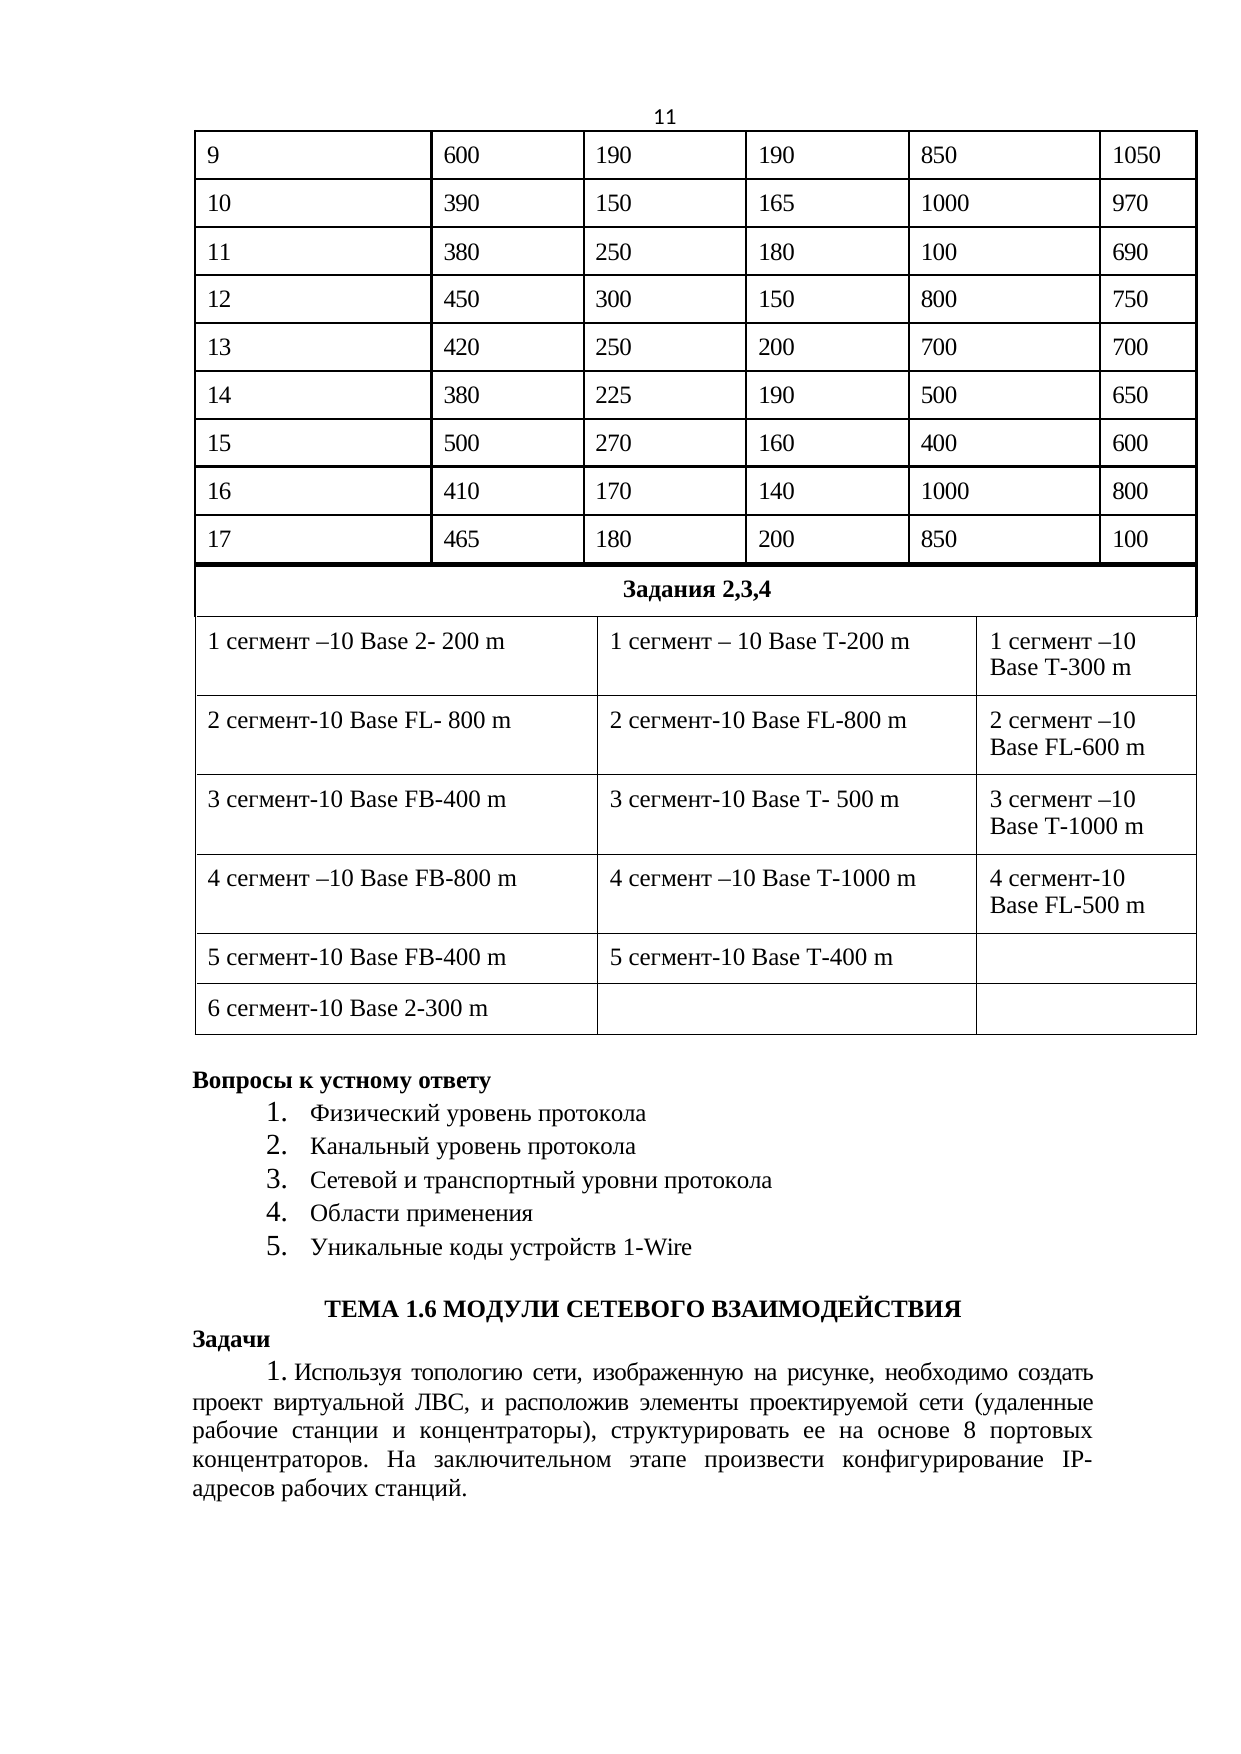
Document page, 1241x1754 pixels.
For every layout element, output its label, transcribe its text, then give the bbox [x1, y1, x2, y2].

table_cell Задания 2,3,4 [196, 567, 1195, 616]
table_cell 160 [747, 420, 908, 465]
table_cell 5 сегмент-10 Base FB-400 m [196, 934, 597, 983]
table_cell 3 сегмент-10 Base T- 500 m [598, 775, 976, 853]
table_cell 2 сегмент-10 Base FL- 800 m [196, 696, 597, 774]
table_cell 2 сегмент –10 Base FL-600 m [977, 696, 1196, 774]
table_cell 600 [1101, 420, 1195, 465]
table_cell [977, 934, 1196, 983]
subtitle Задачи [192, 1324, 1152, 1353]
table_cell 4 сегмент –10 Base FB-800 m [196, 855, 597, 933]
table_cell 16 [196, 468, 430, 513]
table_cell 380 [433, 372, 583, 418]
list Канальный уровень протокола [266, 1128, 1152, 1161]
table_cell 13 [196, 324, 430, 369]
table_cell 100 [910, 228, 1099, 274]
table_cell 700 [910, 324, 1099, 369]
table_cell 4 сегмент-10 Base FL-500 m [977, 855, 1196, 933]
table_cell 140 [747, 468, 908, 513]
list Физический уровень протокола [266, 1094, 1152, 1128]
table_cell 1 сегмент – 10 Base T-200 m [598, 617, 976, 695]
table_cell 700 [1101, 324, 1195, 369]
table_cell 750 [1101, 276, 1195, 322]
table_cell 200 [747, 324, 908, 369]
table_cell 420 [433, 324, 583, 369]
table_cell 600 [433, 132, 583, 178]
table_cell 150 [585, 180, 745, 226]
table_cell 225 [585, 372, 745, 418]
table_cell 250 [585, 228, 745, 274]
table_cell 180 [585, 516, 745, 562]
table_cell 1000 [910, 180, 1099, 226]
table_cell 190 [747, 132, 908, 178]
table_cell 9 [196, 132, 430, 178]
table_cell 190 [585, 132, 745, 178]
table_cell [977, 984, 1196, 1033]
table_cell 12 [196, 276, 430, 322]
table_cell 200 [747, 516, 908, 562]
table_cell 3 сегмент –10 Base T-1000 m [977, 775, 1196, 853]
table_cell 3 сегмент-10 Base FB-400 m [196, 775, 597, 853]
table_cell 165 [747, 180, 908, 226]
list Используя топологию сети, изображенную на рисунке, необходимо создать проект виртуальной ЛВС, и расположив элементы проектируемой сети (удаленные рабочие станции и концентраторы), структурировать ее на основе 8 портовых концентраторов. На заключительном этапе произвести конфигурирование IP- адресов рабочих станций. [192, 1353, 1093, 1502]
table_cell 850 [910, 516, 1099, 562]
table_cell 4 сегмент –10 Base T-1000 m [598, 855, 976, 933]
table_cell 690 [1101, 228, 1195, 274]
table_cell 190 [747, 372, 908, 418]
table_cell 800 [1101, 468, 1195, 513]
table_cell 100 [1101, 516, 1195, 562]
table_cell 650 [1101, 372, 1195, 418]
table_cell 410 [433, 468, 583, 513]
table_cell 800 [910, 276, 1099, 322]
table_cell 150 [747, 276, 908, 322]
table_cell 180 [747, 228, 908, 274]
subtitle Вопросы к устному ответу [192, 1066, 1152, 1094]
table_cell 500 [910, 372, 1099, 418]
table_cell 465 [433, 516, 583, 562]
table_cell 270 [585, 420, 745, 465]
table_cell 17 [196, 516, 430, 562]
table_cell 1050 [1101, 132, 1195, 178]
table_cell 15 [196, 420, 430, 465]
list Сетевой и транспортный уровни протокола [266, 1161, 1152, 1195]
table_cell 1000 [910, 468, 1099, 513]
table_cell 500 [433, 420, 583, 465]
table_cell 170 [585, 468, 745, 513]
table_cell 380 [433, 228, 583, 274]
table_cell 390 [433, 180, 583, 226]
table_cell 400 [910, 420, 1099, 465]
table_cell 11 [196, 228, 430, 274]
table_cell 10 [196, 180, 430, 226]
table_cell 14 [196, 372, 430, 418]
table_cell 1 сегмент –10 Base T-300 m [977, 617, 1196, 695]
table_cell 250 [585, 324, 745, 369]
table_cell 6 сегмент-10 Base 2-300 m [196, 984, 597, 1033]
table_cell [598, 984, 976, 1033]
list Уникальные коды устройств 1-Wire [266, 1228, 1152, 1262]
table_cell 1 сегмент –10 Base 2- 200 m [196, 617, 597, 695]
table_cell 850 [910, 132, 1099, 178]
table_cell 300 [585, 276, 745, 322]
table_cell 2 сегмент-10 Base FL-800 m [598, 696, 976, 774]
subtitle ТЕМА 1.6 МОДУЛИ СЕТЕВОГО ВЗАИМОДЕЙСТВИЯ [177, 1291, 1108, 1324]
table_cell 450 [433, 276, 583, 322]
list Области применения [266, 1195, 1152, 1228]
table_cell 5 сегмент-10 Base T-400 m [598, 934, 976, 983]
table_cell 970 [1101, 180, 1195, 226]
